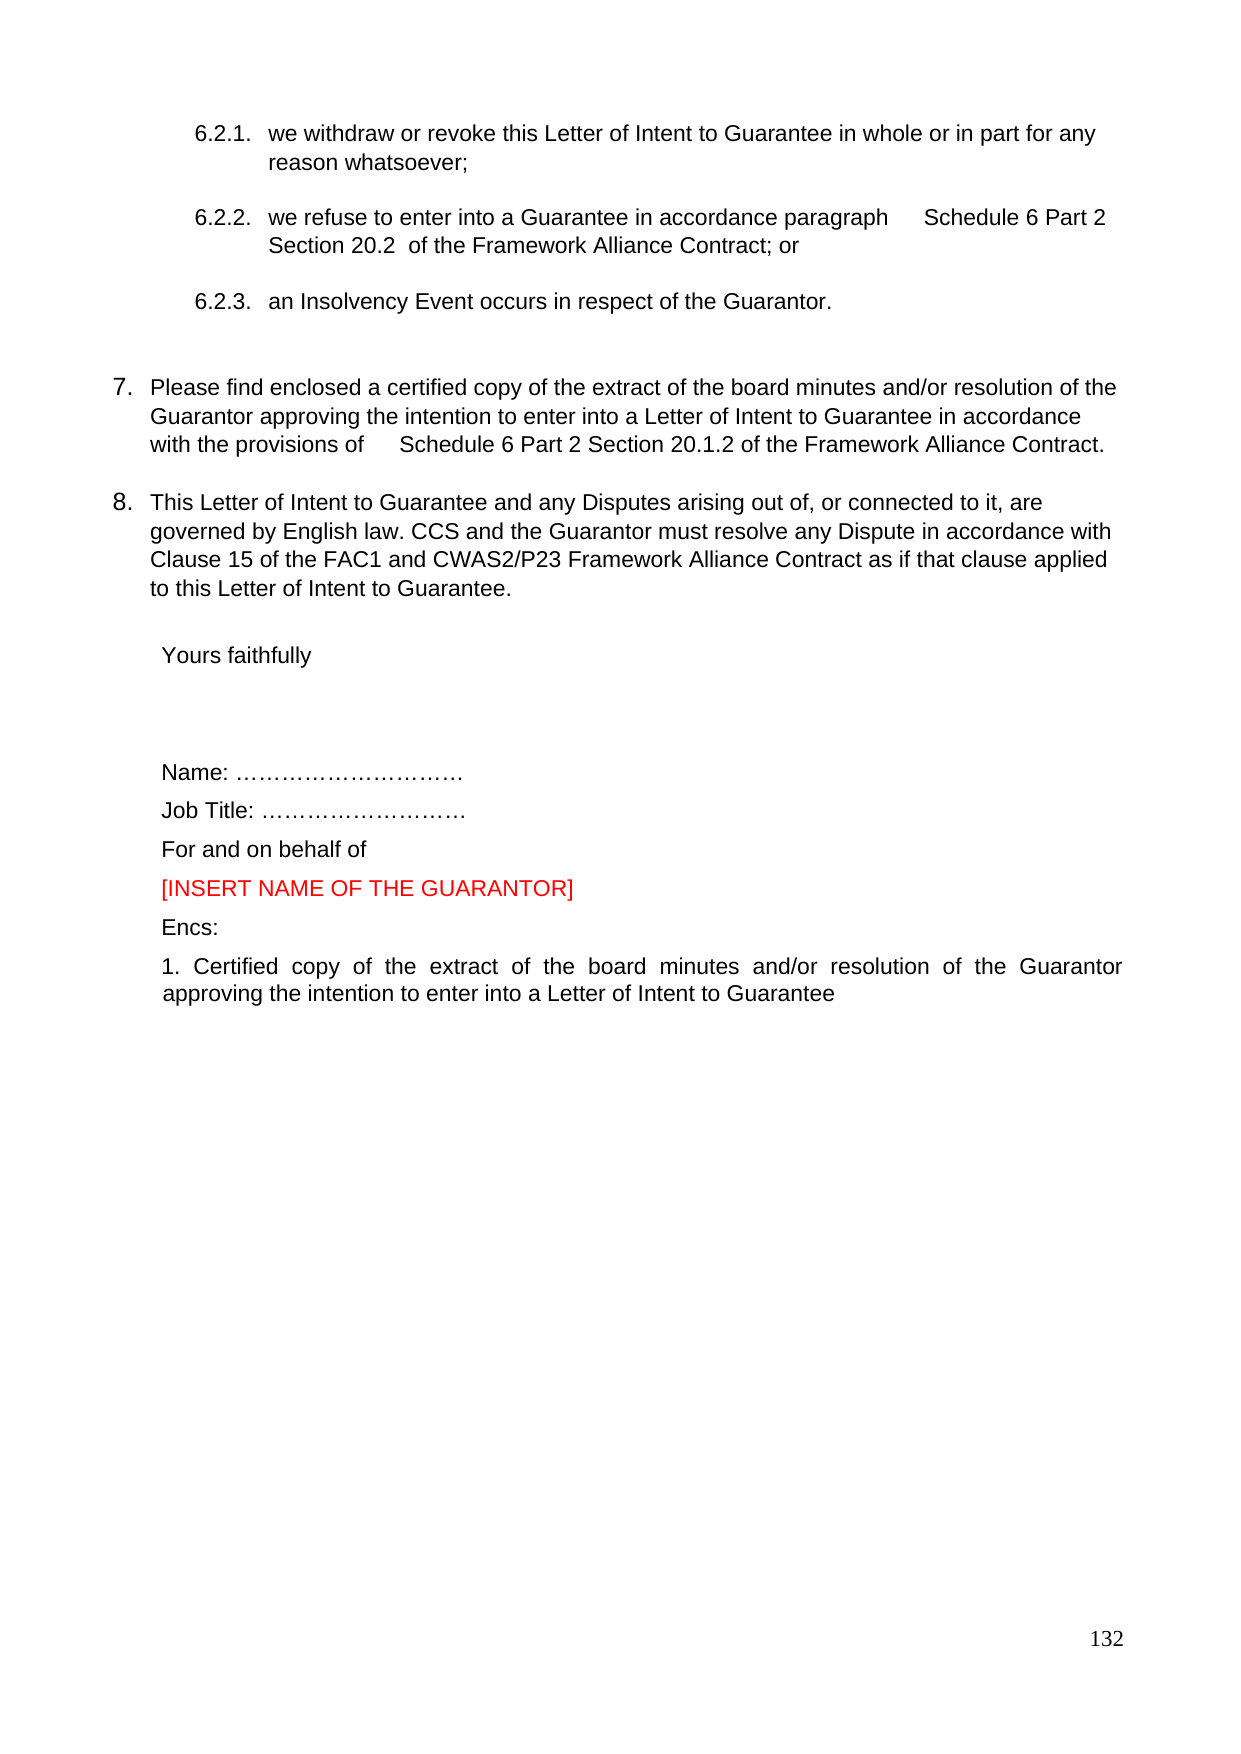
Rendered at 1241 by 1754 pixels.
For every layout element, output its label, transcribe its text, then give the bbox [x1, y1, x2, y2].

list Please find enclosed a certified copy of the extract of the board minutes and/or resolution of the Guarantor approving the intention to enter into a Letter of Intent to Guarantee in accordance with the provisions of Schedule 6 Part 2 Section 20.1.2 of the Framework Alliance Contract. [112, 372, 1123, 458]
text Yours faithfully [161, 642, 1123, 668]
text 1. Certified copy of the extract of the board minutes and/or resolution of the Guarantor approving the intention to enter into a Letter of Intent to Guarantee [161, 953, 1123, 1006]
text Encs: [161, 914, 1123, 940]
text Name: ………………………… [161, 758, 1123, 785]
list This Letter of Intent to Guarantee and any Disputes arising out of, or connected to it, are governed by English law. CCS and the Guarantor must resolve any Dispute in accordance with Clause 15 of the FAC1 and CWAS2/P23 Framework Alliance Contract as if that clause applied to this Letter of Intent to Guarantee. [112, 487, 1123, 601]
text Job Title: ……………………… [161, 797, 1123, 824]
list an Insolvency Event occurs in respect of the Guarantor. [194, 288, 1123, 314]
list we withdraw or revoke this Letter of Intent to Guarantee in whole or in part for any reason whatsoever; [194, 120, 1123, 175]
list we refuse to enter into a Guarantee in accordance paragraph Schedule 6 Part 2 Section 20.2 of the Framework Alliance Contract; or [194, 204, 1123, 259]
text [INSERT NAME OF THE GUARANTOR] [161, 875, 1123, 901]
text For and on behalf of [161, 836, 1123, 862]
